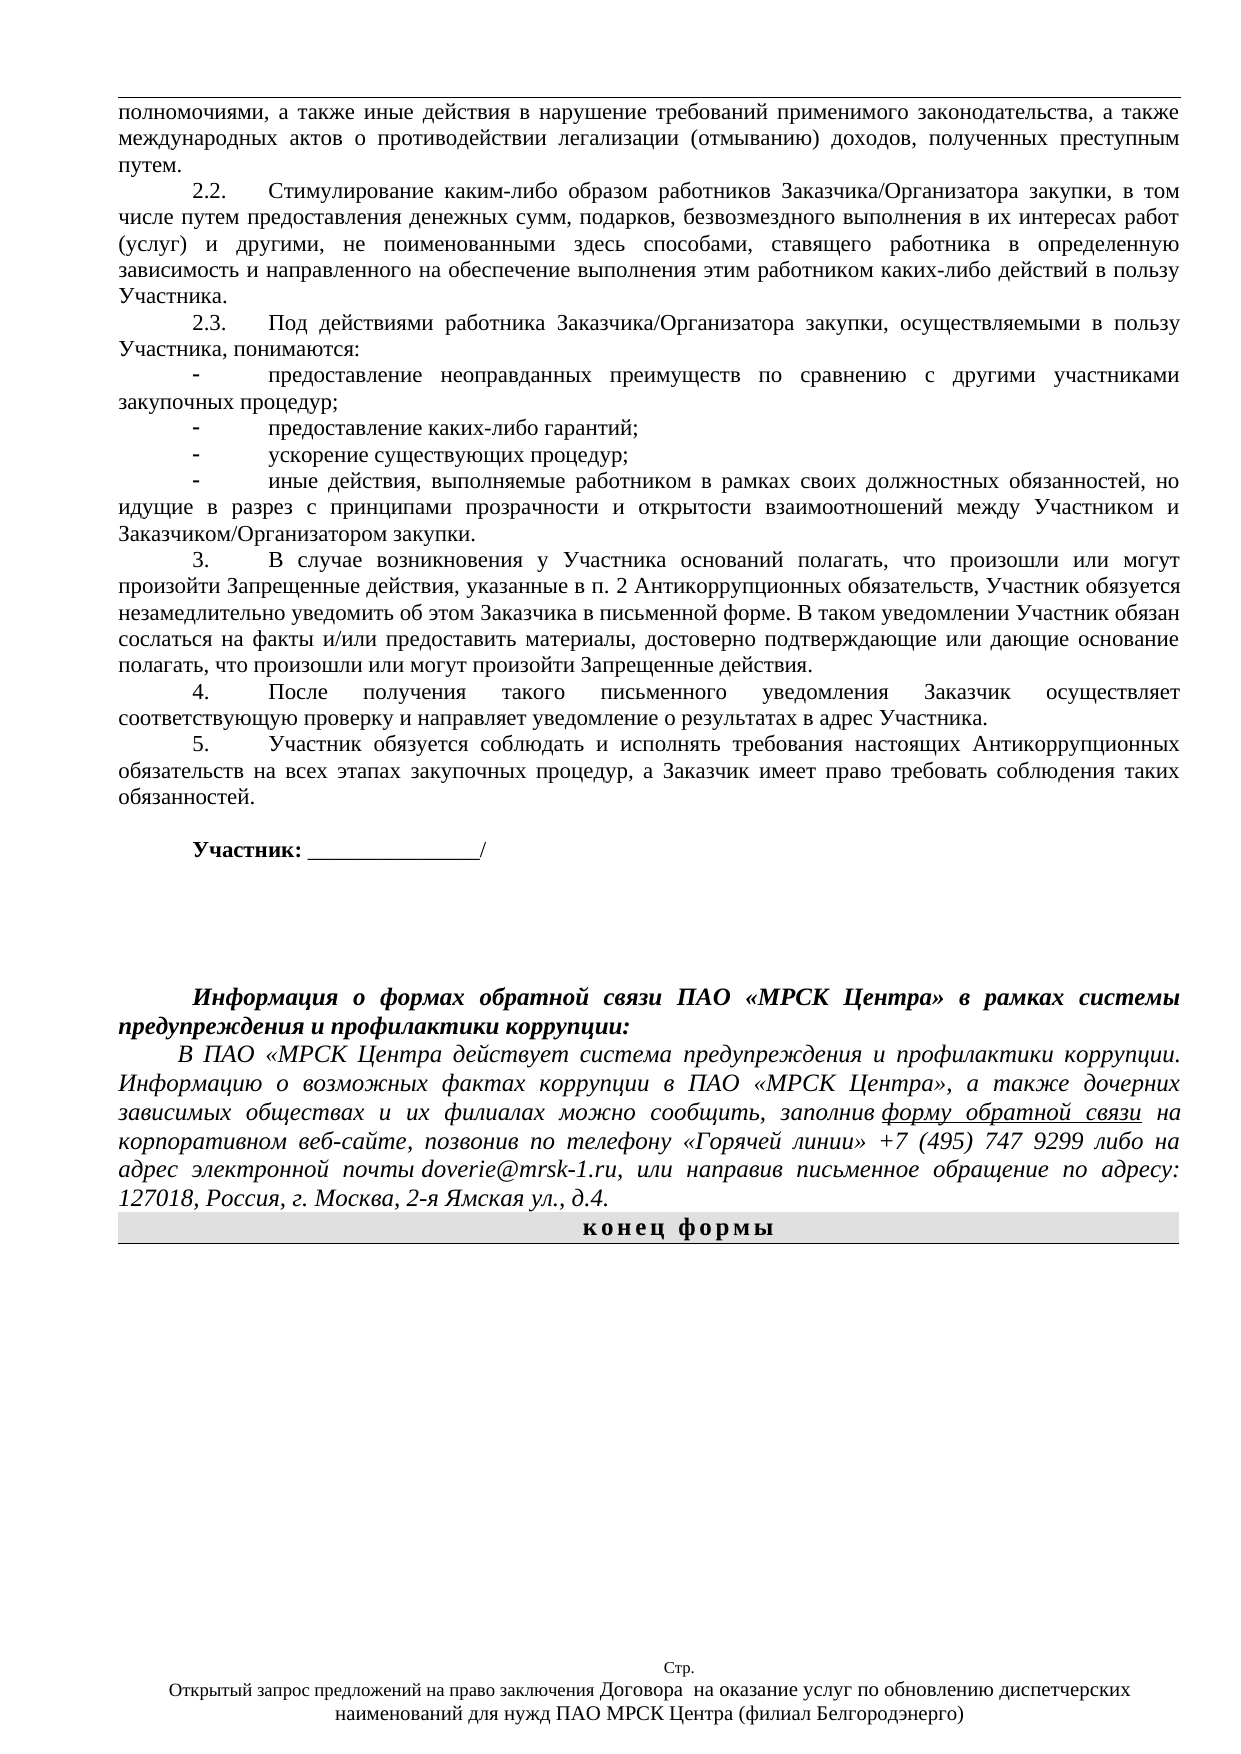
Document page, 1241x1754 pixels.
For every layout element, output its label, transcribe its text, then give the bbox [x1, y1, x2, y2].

list Под действиями работника Заказчика/Организатора закупки, осуществляемыми в пользу Участника, понимаются: [118, 309, 1181, 362]
list предоставление неоправданных преимуществ по сравнению с другими участниками закупочных процедур; [118, 362, 1181, 414]
list иные действия, выполняемые работником в рамках своих должностных обязанностей, но идущие в разрез с принципами прозрачности и открытости взаимоотношений между Участником и Заказчиком/Организатором закупки. [118, 467, 1181, 546]
text Информация о формах обратной связи ПАО «МРСК Центра» в рамках системы предупреждения и профилактики коррупции: [118, 982, 1181, 1039]
list Cтимулирование каким-либо образом работников Заказчика/Организатора закупки, в том числе путем предоставления денежных сумм, подарков, безвозмездного выполнения в их интересах работ (услуг) и другими, не поименованными здесь способами, ставящего работника в определенную зависимость и направленного на обеспечение выполнения этим работником каких-либо действий в пользу Участника. [118, 177, 1181, 309]
text В ПАО «МРСК Центра действует система предупреждения и профилактики коррупции. Информацию о возможных фактах коррупции в ПАО «МРСК Центра», а также дочерних зависимых обществах и их филиалах можно сообщить, заполнив форму обратной связи на корпоративном веб-сайте, позвонив по телефону «Горячей линии» +7 (495) 747 9299 либо на адрес электронной почты doverie@mrsk-1.ru, или направив письменное обращение по адресу: 127018, Россия, г. Москва, 2-я Ямская ул., д.4. [118, 1126, 1181, 1212]
list В случае возникновения у Участника оснований полагать, что произошли или могут произойти Запрещенные действия, указанные в п. 2 Антикоррупционных обязательств, Участник обязуется незамедлительно уведомить об этом Заказчика в письменной форме. В таком уведомлении Участник обязан сослаться на факты и/или предоставить материалы, достоверно подтверждающие или дающие основание полагать, что произошли или могут произойти Запрещенные действия. [118, 546, 1181, 678]
list Участник обязуется соблюдать и исполнять требования настоящих Антикоррупционных обязательств на всех этапах закупочных процедур, а Заказчик имеет право требовать соблюдения таких обязанностей. [118, 731, 1181, 809]
text В ПАО «МРСК Центра действует система предупреждения и профилактики коррупции. Информацию о возможных фактах коррупции в ПАО «МРСК Центра», а также дочерних зависимых обществах и их филиалах можно сообщить, заполнив форму обратной связи на корпоративном веб-сайте, позвонив по телефону «Горячей линии» +7 (495) 747 9299 либо на адрес электронной почты doverie@mrsk-1.ru, или направив письменное обращение по адресу: 127018, Россия, г. Москва, 2-я Ямская ул., д.4. [118, 1039, 1181, 1068]
list предоставление каких-либо гарантий; [118, 414, 1181, 441]
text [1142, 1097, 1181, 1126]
list После получения такого письменного уведомления Заказчик осуществляет соответствующую проверку и направляет уведомление о результатах в адрес Участника. [118, 678, 1181, 731]
list ускорение существующих процедур; [118, 441, 1181, 467]
text конец формы [118, 1212, 1179, 1243]
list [118, 98, 1181, 177]
text Участник: _______________/ [118, 836, 1181, 862]
